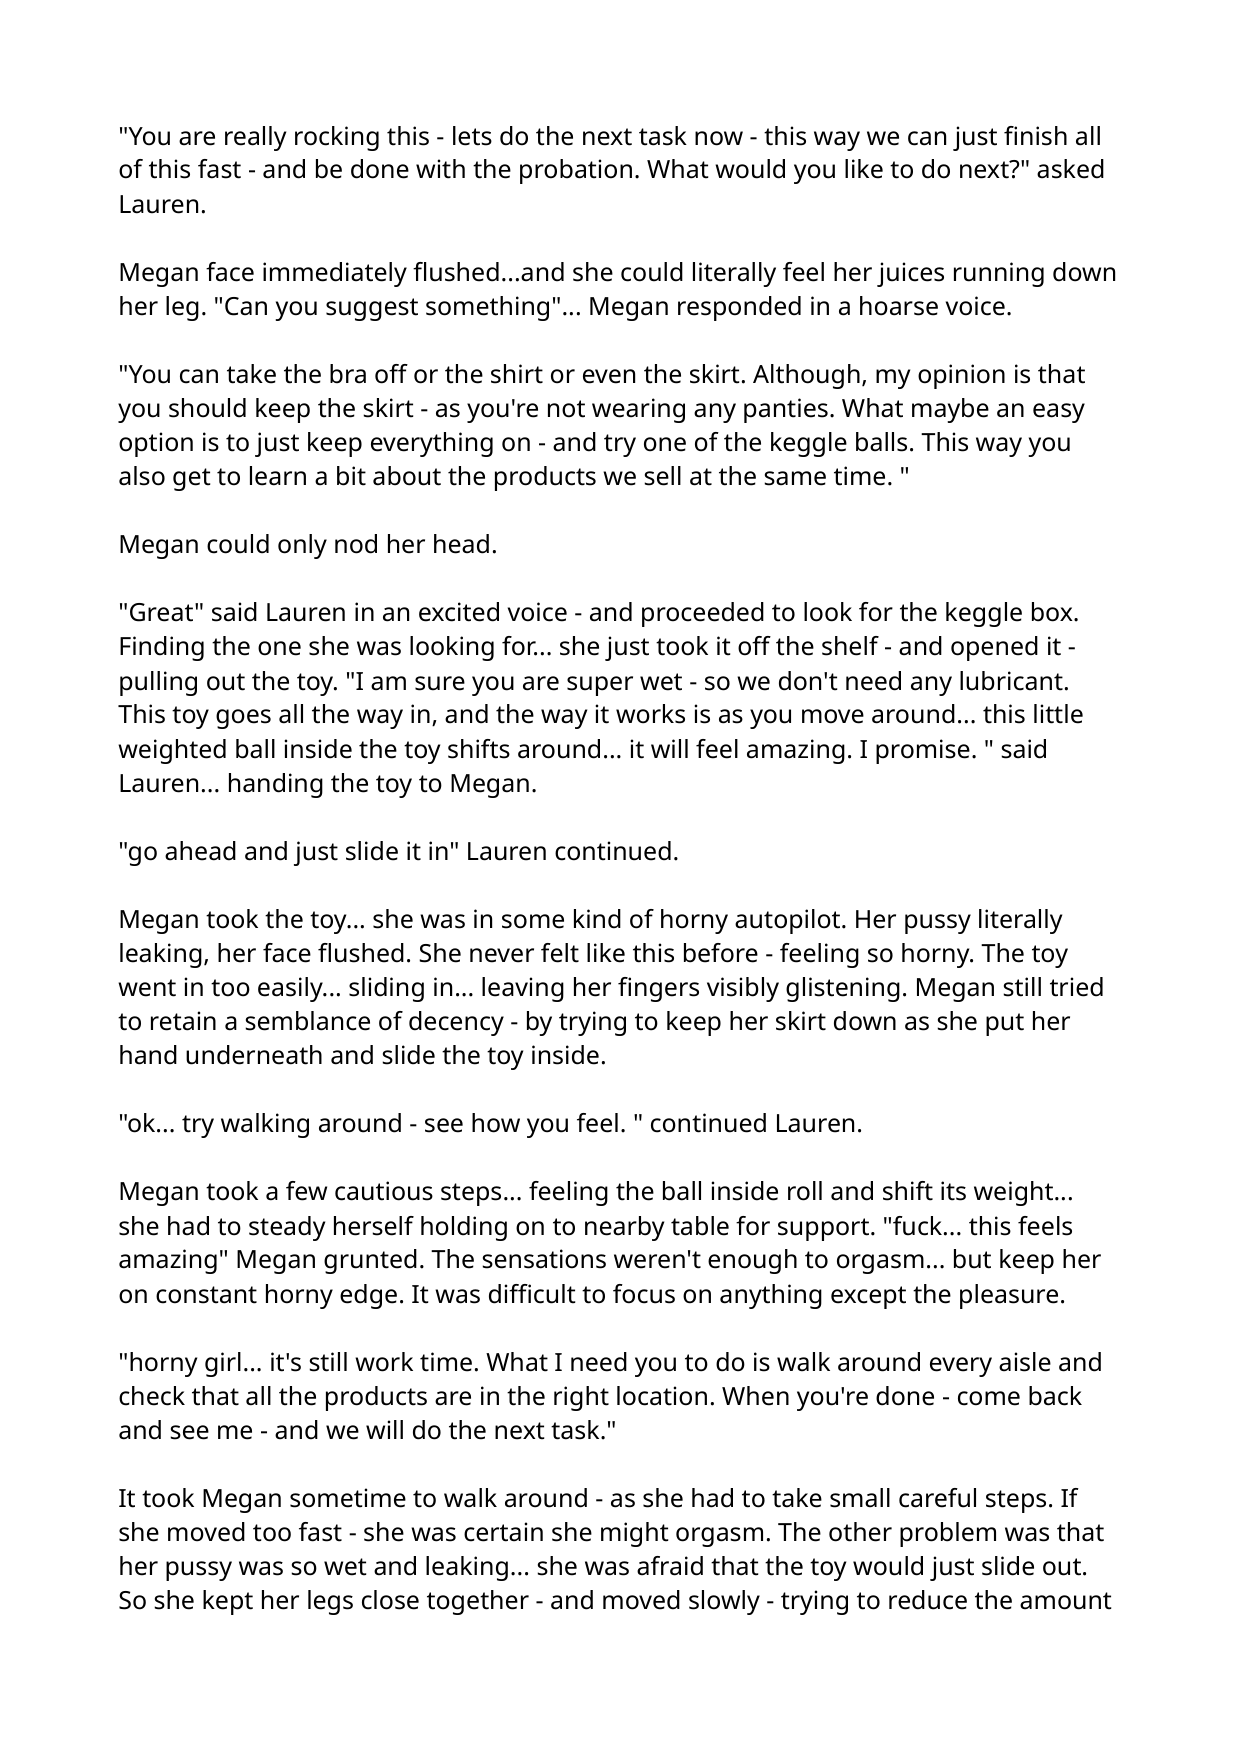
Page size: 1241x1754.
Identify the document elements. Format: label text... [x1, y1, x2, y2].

text "Great" said Lauren in an excited voice - and proceeded to look for the keggle box. Finding the one she was looking for... she just took it off the shelf - and opened it - pulling out the toy. "I am sure you are super wet - so we don't need any lubricant. This toy goes all the way in, and the way it works is as you move around... this little weighted ball inside the toy shifts around... it will feel amazing. I promise. " said Lauren... handing the toy to Megan. [118, 595, 1122, 799]
text Megan could only nod her head. [118, 527, 1122, 561]
text Megan took a few cautious steps... feeling the ball inside roll and shift its weight... she had to steady herself holding on to nearby table for support. "fuck... this feels amazing" Megan grunted. The sensations weren't enough to orgasm... but keep her on constant horny edge. It was difficult to focus on anything except the pleasure. [118, 1174, 1122, 1310]
text "You are really rocking this - lets do the next task now - this way we can just finish all of this fast - and be done with the probation. What would you like to do next?" asked Lauren. [118, 118, 1122, 220]
text "ok... try walking around - see how you feel. " continued Lauren. [118, 1106, 1122, 1140]
text Megan face immediately flushed...and she could literally feel her juices running down her leg. "Can you suggest something"... Megan responded in a hoarse voice. [118, 254, 1122, 322]
text "horny girl... it's still work time. What I need you to do is walk around every aisle and check that all the products are in the right location. When you're done - come back and see me - and we will do the next task." [118, 1344, 1122, 1447]
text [118, 1481, 1122, 1617]
text Megan took the toy... she was in some kind of horny autopilot. Her pussy literally leaking, her face flushed. She never felt like this before - feeling so horny. The toy went in too easily... sliding in... leaving her fingers visibly glistening. Megan still tried to retain a semblance of decency - by trying to keep her skirt down as she put her hand underneath and slide the toy inside. [118, 902, 1122, 1072]
text "You can take the bra off or the shirt or even the skirt. Although, my opinion is that you should keep the skirt - as you're not wearing any panties. What maybe an easy option is to just keep everything on - and try one of the keggle balls. This way you also get to learn a bit about the products we sell at the same time. " [118, 357, 1122, 493]
text "go ahead and just slide it in" Lauren continued. [118, 833, 1122, 867]
